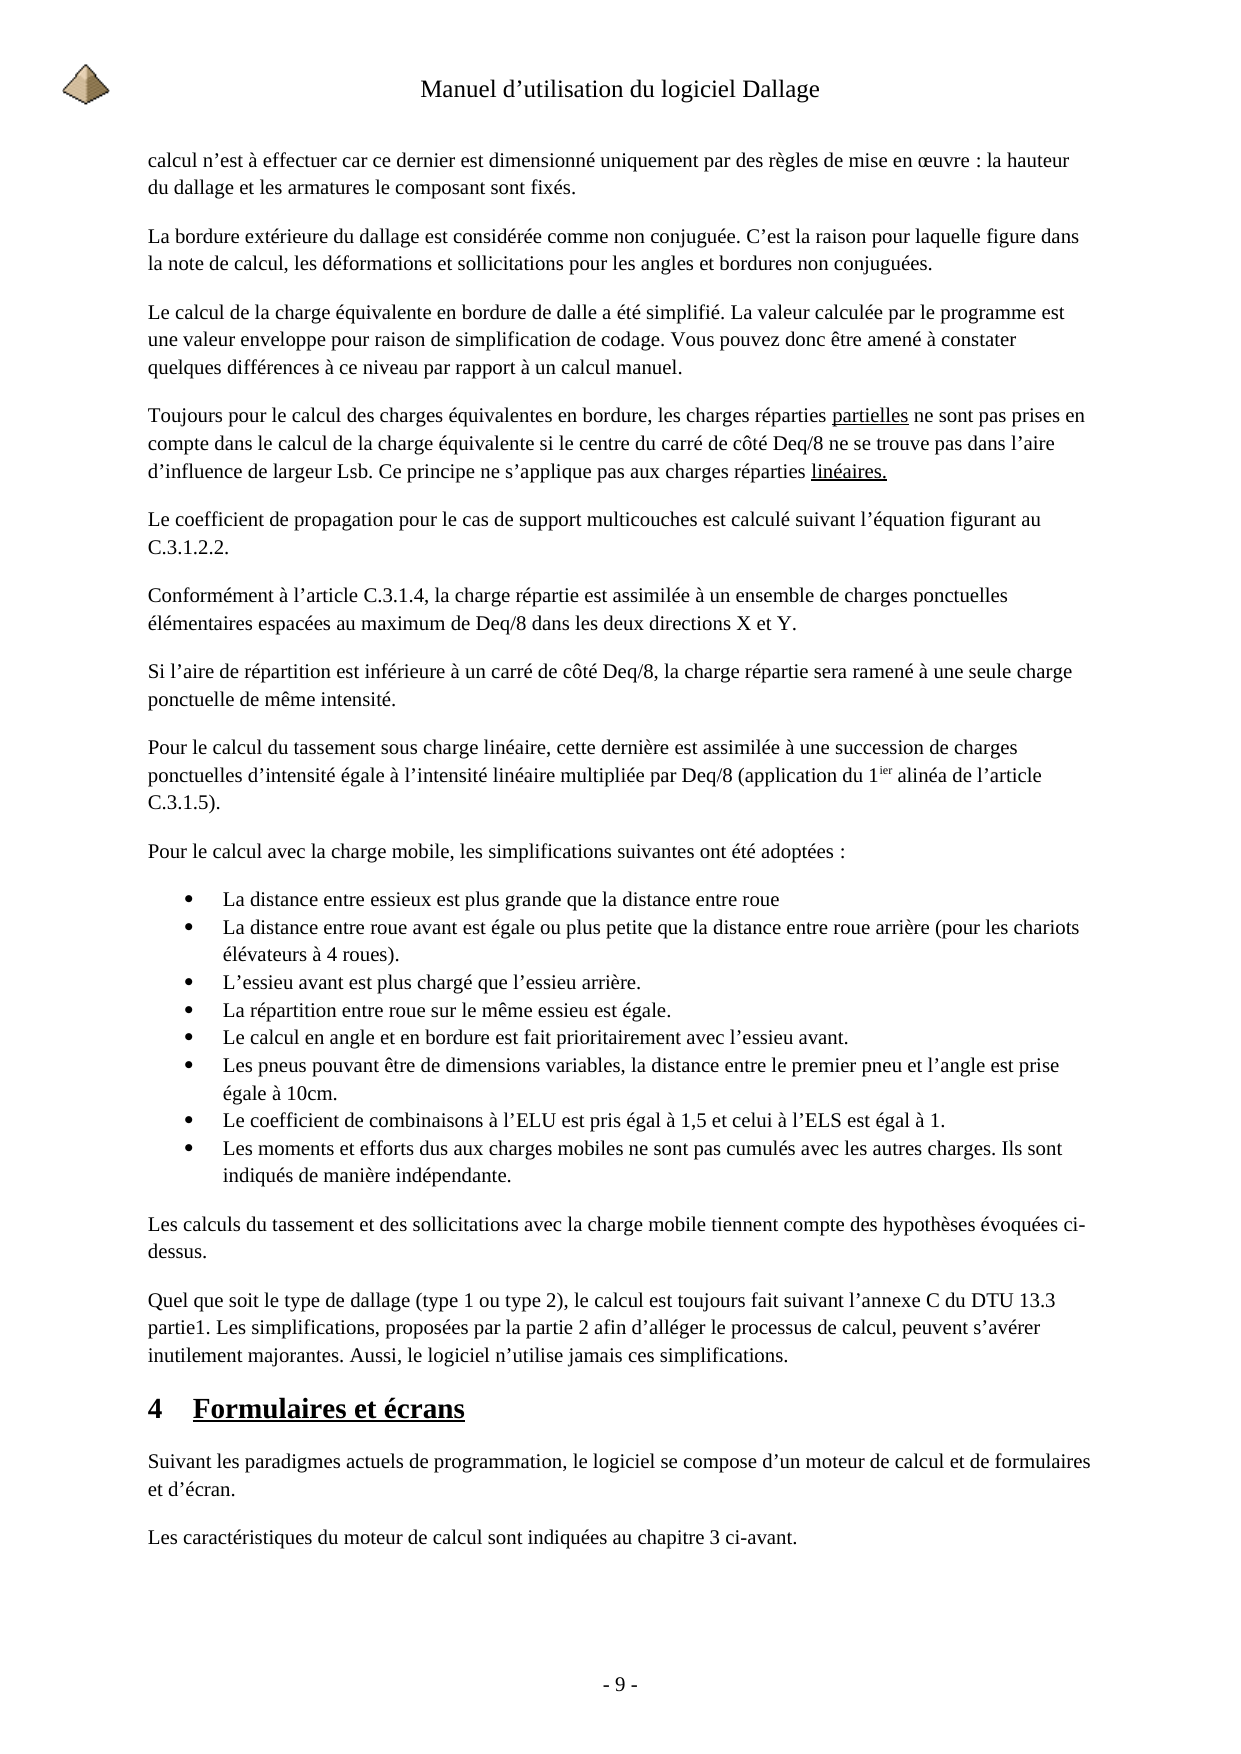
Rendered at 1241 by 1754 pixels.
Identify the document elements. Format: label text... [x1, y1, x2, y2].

text Toujours pour le calcul des charges équivalentes en bordure, les charges réparties partielles ne sont pas prises en compte dans le calcul de la charge équivalente si le centre du carré de côté Deq/8 ne se trouve pas dans l’aire d’influence de largeur Lsb. Ce principe ne s’applique pas aux charges réparties linéaires. [148, 403, 1093, 483]
text Le calcul de la charge équivalente en bordure de dalle a été simplifié. La valeur calculée par le programme est une valeur enveloppe pour raison de simplification de codage. Vous pouvez donc être amené à constater quelques différences à ce niveau par rapport à un calcul manuel. [148, 300, 1093, 379]
text Les calculs du tassement et des sollicitations avec la charge mobile tiennent compte des hypothèses évoquées ci-dessus. [148, 1212, 1093, 1263]
list Les moments et efforts dus aux charges mobiles ne sont pas cumulés avec les autres charges. Ils sont indiqués de manière indépendante. [185, 1136, 1093, 1187]
picture [62, 61, 110, 111]
text Si l’aire de répartition est inférieure à un carré de côté Deq/8, la charge répartie sera ramené à une seule charge ponctuelle de même intensité. [148, 659, 1093, 711]
text Le coefficient de propagation pour le cas de support multicouches est calculé suivant l’équation figurant au C.3.1.2.2. [148, 507, 1093, 559]
list La répartition entre roue sur le même essieu est égale. [185, 998, 1093, 1022]
list Le calcul en angle et en bordure est fait prioritairement avec l’essieu avant. [185, 1025, 1093, 1049]
subtitle Formulaires et écrans [148, 1391, 1093, 1425]
text Conformément à l’article C.3.1.4, la charge répartie est assimilée à un ensemble de charges ponctuelles élémentaires espacées au maximum de Deq/8 dans les deux directions X et Y. [148, 583, 1093, 635]
list La distance entre essieux est plus grande que la distance entre roue [185, 887, 1093, 911]
text Pour le calcul avec la charge mobile, les simplifications suivantes ont été adoptées : [148, 839, 1093, 863]
text Pour le calcul du tassement sous charge linéaire, cette dernière est assimilée à une succession de charges ponctuelles d’intensité égale à l’intensité linéaire multipliée par Deq/8 (application du 1ier alinéa de l’article C.3.1.5). [148, 735, 1093, 814]
text Les caractéristiques du moteur de calcul sont indiquées au chapitre 3 ci-avant. [148, 1525, 1093, 1549]
text Suivant les paradigmes actuels de programmation, le logiciel se compose d’un moteur de calcul et de formulaires et d’écran. [148, 1449, 1093, 1501]
list Le coefficient de combinaisons à l’ELU est pris égal à 1,5 et celui à l’ELS est égal à 1. [185, 1108, 1093, 1132]
list Les pneus pouvant être de dimensions variables, la distance entre le premier pneu et l’angle est prise égale à 10cm. [185, 1053, 1093, 1104]
text Quel que soit le type de dallage (type 1 ou type 2), le calcul est toujours fait suivant l’annexe C du DTU 13.3 partie1. Les simplifications, proposées par la partie 2 afin d’alléger le processus de calcul, peuvent s’avérer inutilement majorantes. Aussi, le logiciel n’utilise jamais ces simplifications. [148, 1288, 1093, 1367]
text La bordure extérieure du dallage est considérée comme non conjuguée. C’est la raison pour laquelle figure dans la note de calcul, les déformations et sollicitations pour les angles et bordures non conjuguées. [148, 224, 1093, 275]
list L’essieu avant est plus chargé que l’essieu arrière. [185, 970, 1093, 994]
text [148, 148, 1093, 199]
list La distance entre roue avant est égale ou plus petite que la distance entre roue arrière (pour les chariots élévateurs à 4 roues). [185, 915, 1093, 966]
